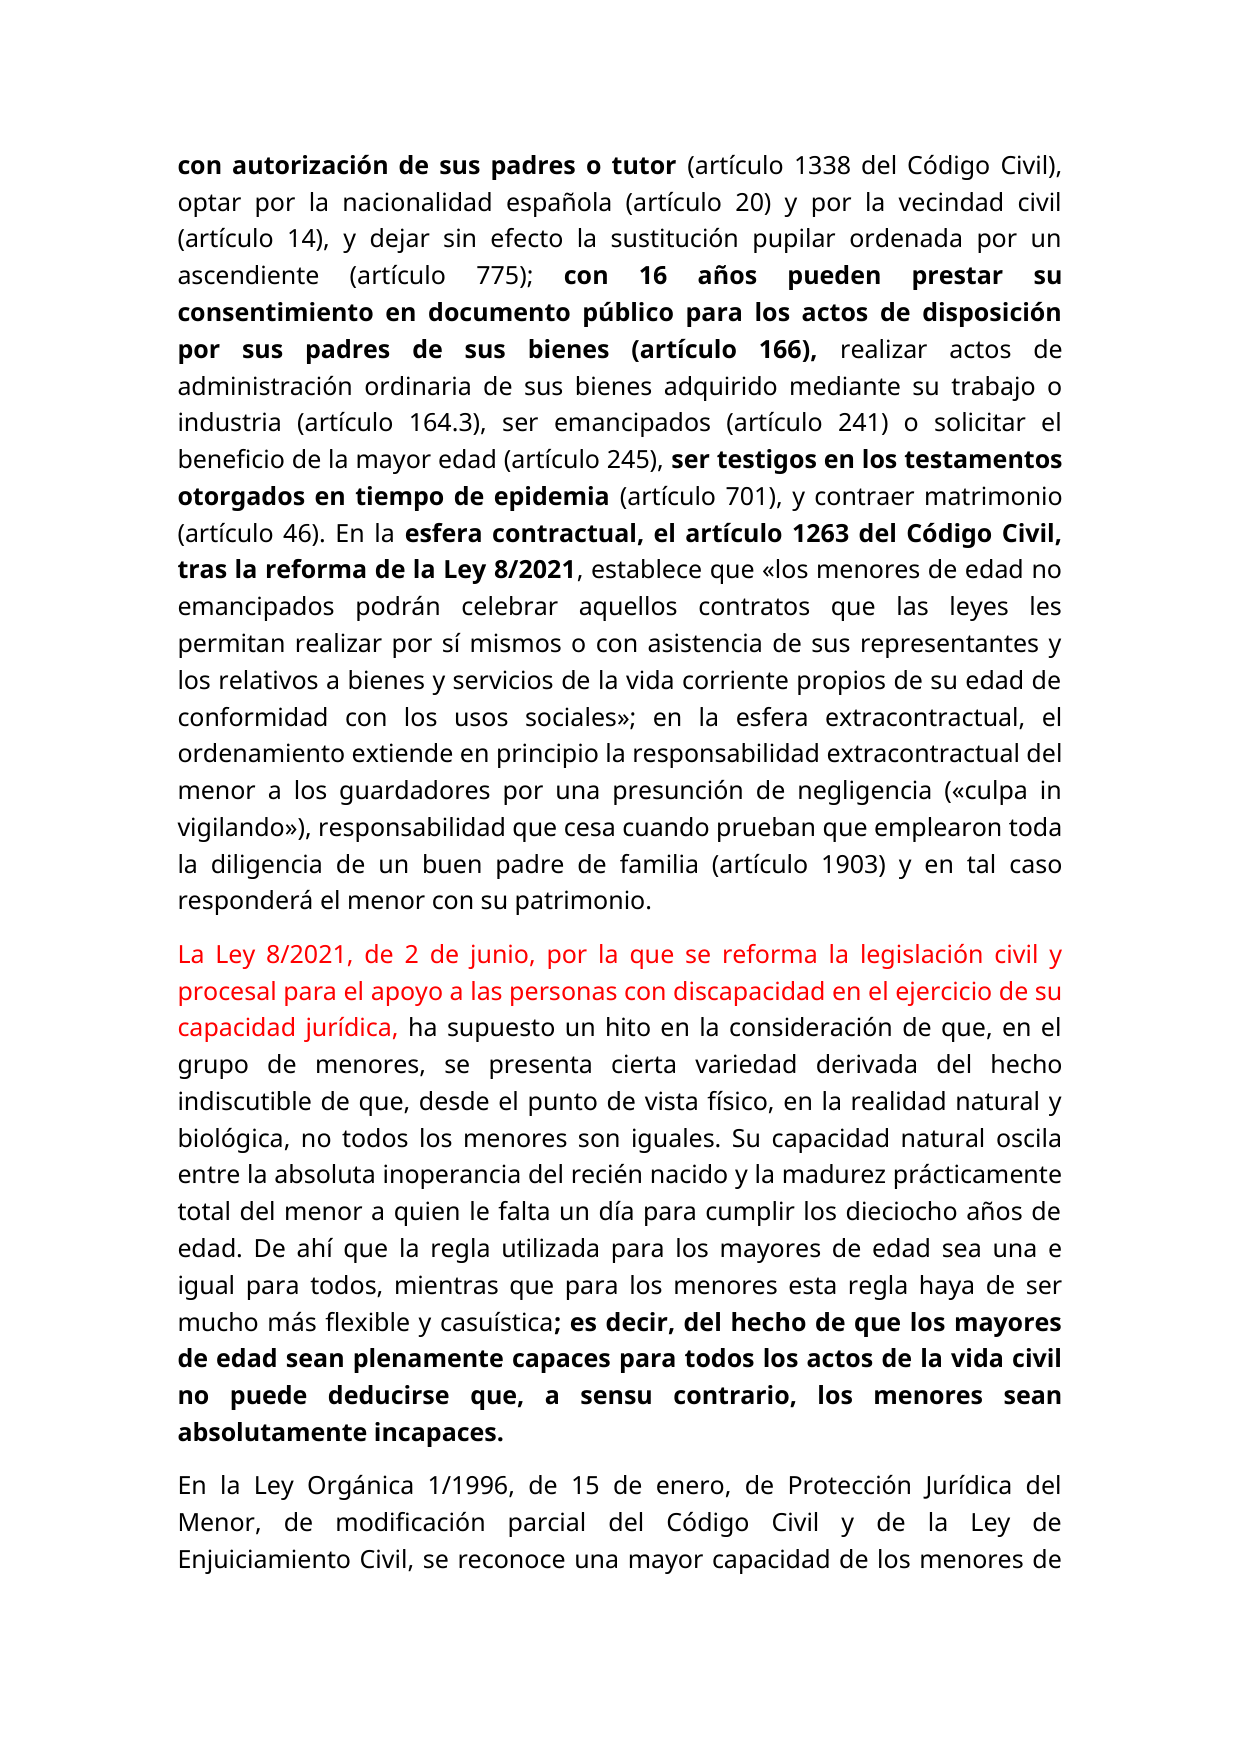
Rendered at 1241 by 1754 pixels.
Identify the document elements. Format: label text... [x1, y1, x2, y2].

text La Ley 8/2021, de 2 de junio, por la que se reforma la legislación civil y procesal para el apoyo a las personas con discapacidad en el ejercicio de su capacidad jurídica, ha supuesto un hito en la consideración de que, en el grupo de menores, se presenta cierta variedad derivada del hecho indiscutible de que, desde el punto de vista físico, en la realidad natural y biológica, no todos los menores son iguales. Su capacidad natural oscila entre la absoluta inoperancia del recién nacido y la madurez prácticamente total del menor a quien le falta un día para cumplir los dieciocho años de edad. De ahí que la regla utilizada para los mayores de edad sea una e igual para todos, mientras que para los menores esta regla haya de ser mucho más flexible y casuística; es decir, del hecho de que los mayores de edad sean plenamente capaces para todos los actos de la vida civil no puede deducirse que, a sensu contrario, los menores sean absolutamente incapaces. [177, 936, 1063, 1448]
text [177, 1468, 1063, 1576]
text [177, 148, 1063, 917]
